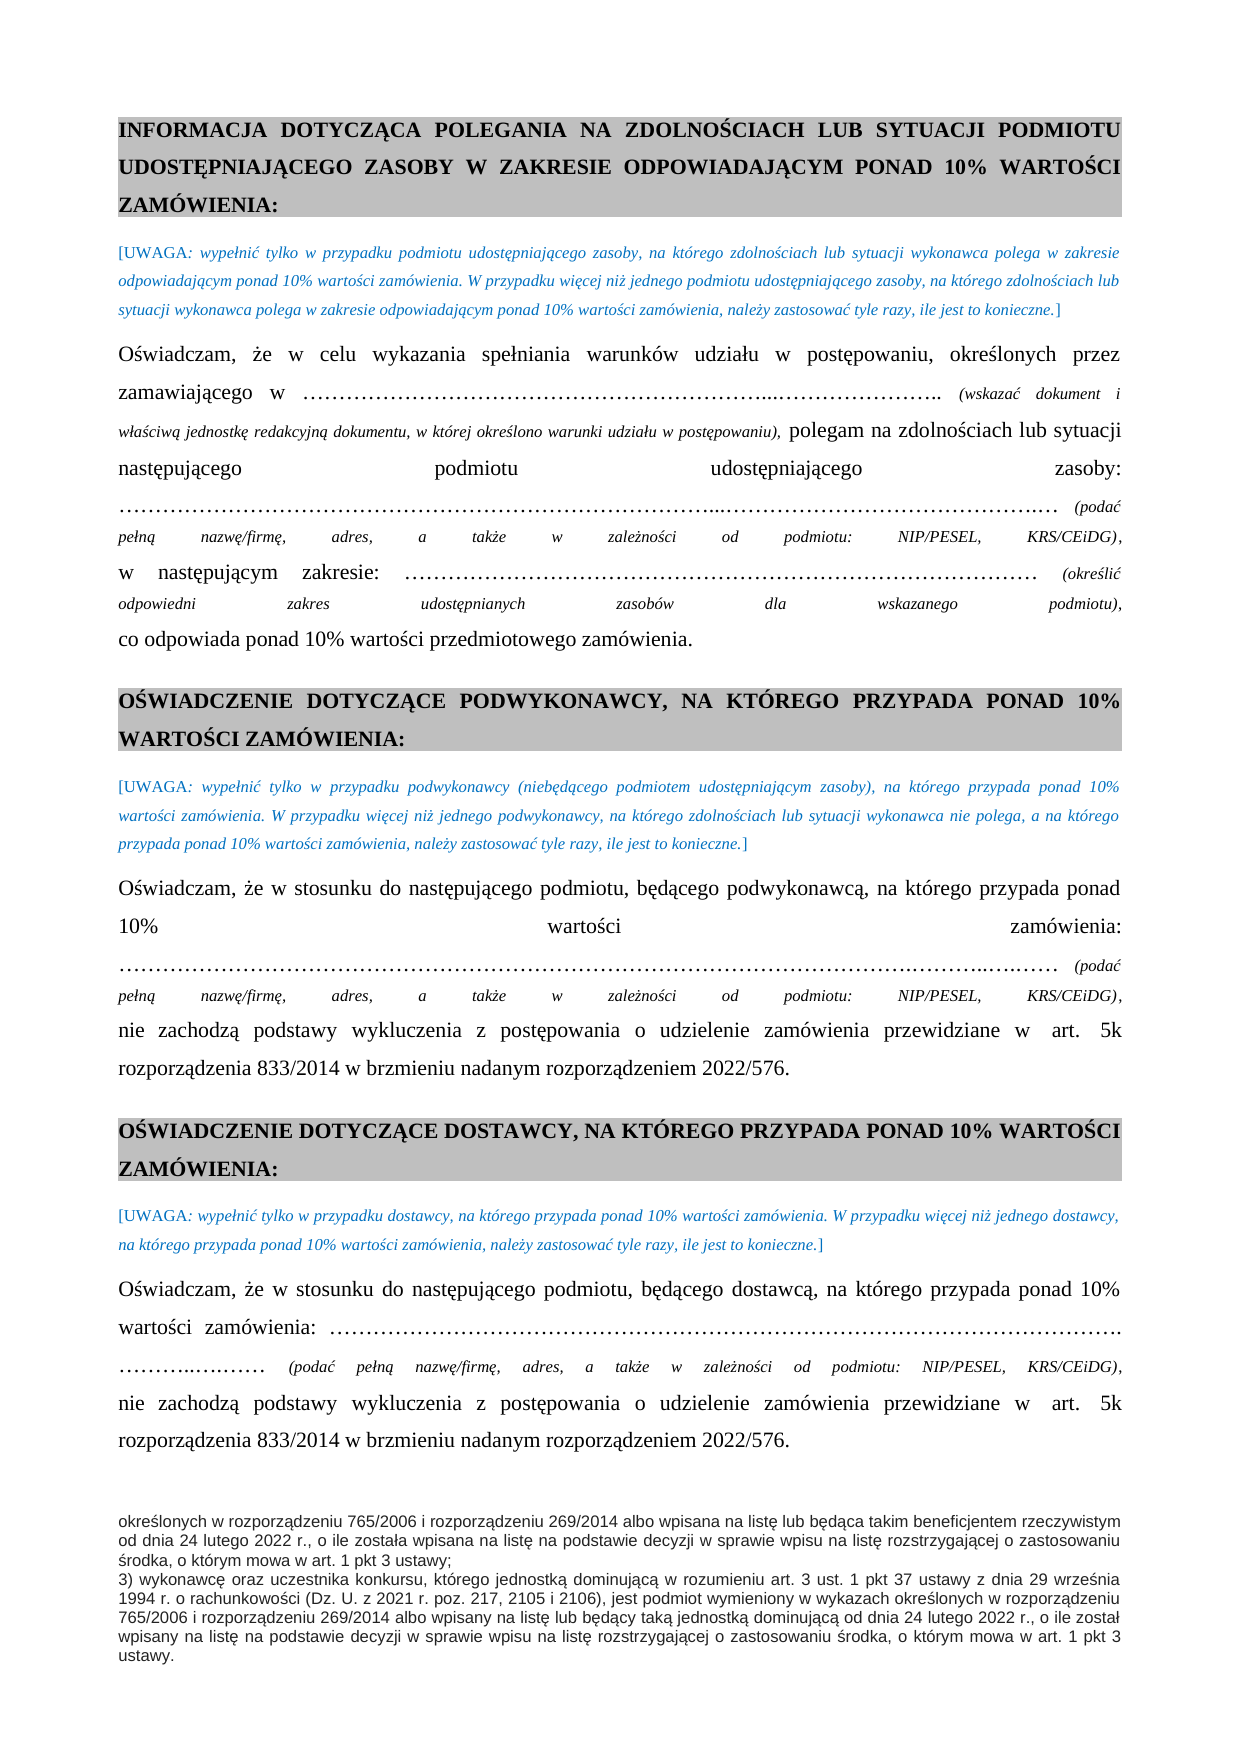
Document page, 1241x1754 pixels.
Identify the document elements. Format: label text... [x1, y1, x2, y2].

text Oświadczam, że w stosunku do następującego podmiotu, będącego dostawcą, na którego przypada ponad 10% wartości zamówienia: ……………………………………………………………………………………………….………..….…… (podać pełną nazwę/firmę, adres, a także w zależności od podmiotu: NIP/PESEL, KRS/CEiDG), nie zachodzą podstawy wykluczenia z postępowania o udzielenie zamówienia przewidziane w art. 5k rozporządzenia 833/2014 w brzmieniu nadanym rozporządzeniem 2022/576. [118, 1276, 1122, 1453]
text [UWAGA: wypełnić tylko w przypadku podmiotu udostępniającego zasoby, na którego zdolnościach lub sytuacji wykonawca polega w zakresie odpowiadającym ponad 10% wartości zamówienia. W przypadku więcej niż jednego podmiotu udostępniającego zasoby, na którego zdolnościach lub sytuacji wykonawca polega w zakresie odpowiadającym ponad 10% wartości zamówienia, należy zastosować tyle razy, ile jest to konieczne.] [118, 242, 1122, 319]
text INFORMACJA DOTYCZĄCA POLEGANIA NA ZDOLNOŚCIACH LUB SYTUACJI PODMIOTU UDOSTĘPNIAJĄCEGO ZASOBY W ZAKRESIE ODPOWIADAJĄCYM PONAD 10% WARTOŚCI ZAMÓWIENIA: [118, 117, 1122, 217]
text OŚWIADCZENIE DOTYCZĄCE PODWYKONAWCY, NA KTÓREGO PRZYPADA PONAD 10% WARTOŚCI ZAMÓWIENIA: [118, 688, 1122, 751]
text [UWAGA: wypełnić tylko w przypadku dostawcy, na którego przypada ponad 10% wartości zamówienia. W przypadku więcej niż jednego dostawcy, na którego przypada ponad 10% wartości zamówienia, należy zastosować tyle razy, ile jest to konieczne.] [118, 1206, 1122, 1254]
text Oświadczam, że w stosunku do następującego podmiotu, będącego podwykonawcą, na którego przypada ponad 10% wartości zamówienia: ……………………………………………………………………………………………….………..….…… (podać pełną nazwę/firmę, adres, a także w zależności od podmiotu: NIP/PESEL, KRS/CEiDG), nie zachodzą podstawy wykluczenia z postępowania o udzielenie zamówienia przewidziane w art. 5k rozporządzenia 833/2014 w brzmieniu nadanym rozporządzeniem 2022/576. [118, 875, 1122, 1081]
text Oświadczam, że w celu wykazania spełniania warunków udziału w postępowaniu, określonych przez zamawiającego w ………………………………………………………...………………….. (wskazać dokument i właściwą jednostkę redakcyjną dokumentu, w której określono warunki udziału w postępowaniu), polegam na zdolnościach lub sytuacji następującego podmiotu udostępniającego zasoby: ………………………………………………………………………...…………………………………….… (podać pełną nazwę/firmę, adres, a także w zależności od podmiotu: NIP/PESEL, KRS/CEiDG), w następującym zakresie: …………………………………………………………………………… (określić odpowiedni zakres udostępnianych zasobów dla wskazanego podmiotu), co odpowiada ponad 10% wartości przedmiotowego zamówienia. [118, 341, 1122, 651]
text OŚWIADCZENIE DOTYCZĄCE DOSTAWCY, NA KTÓREGO PRZYPADA PONAD 10% WARTOŚCI ZAMÓWIENIA: [118, 1118, 1122, 1181]
text [UWAGA: wypełnić tylko w przypadku podwykonawcy (niebędącego podmiotem udostępniającym zasoby), na którego przypada ponad 10% wartości zamówienia. W przypadku więcej niż jednego podwykonawcy, na którego zdolnościach lub sytuacji wykonawca nie polega, a na którego przypada ponad 10% wartości zamówienia, należy zastosować tyle razy, ile jest to konieczne.] [118, 777, 1122, 853]
